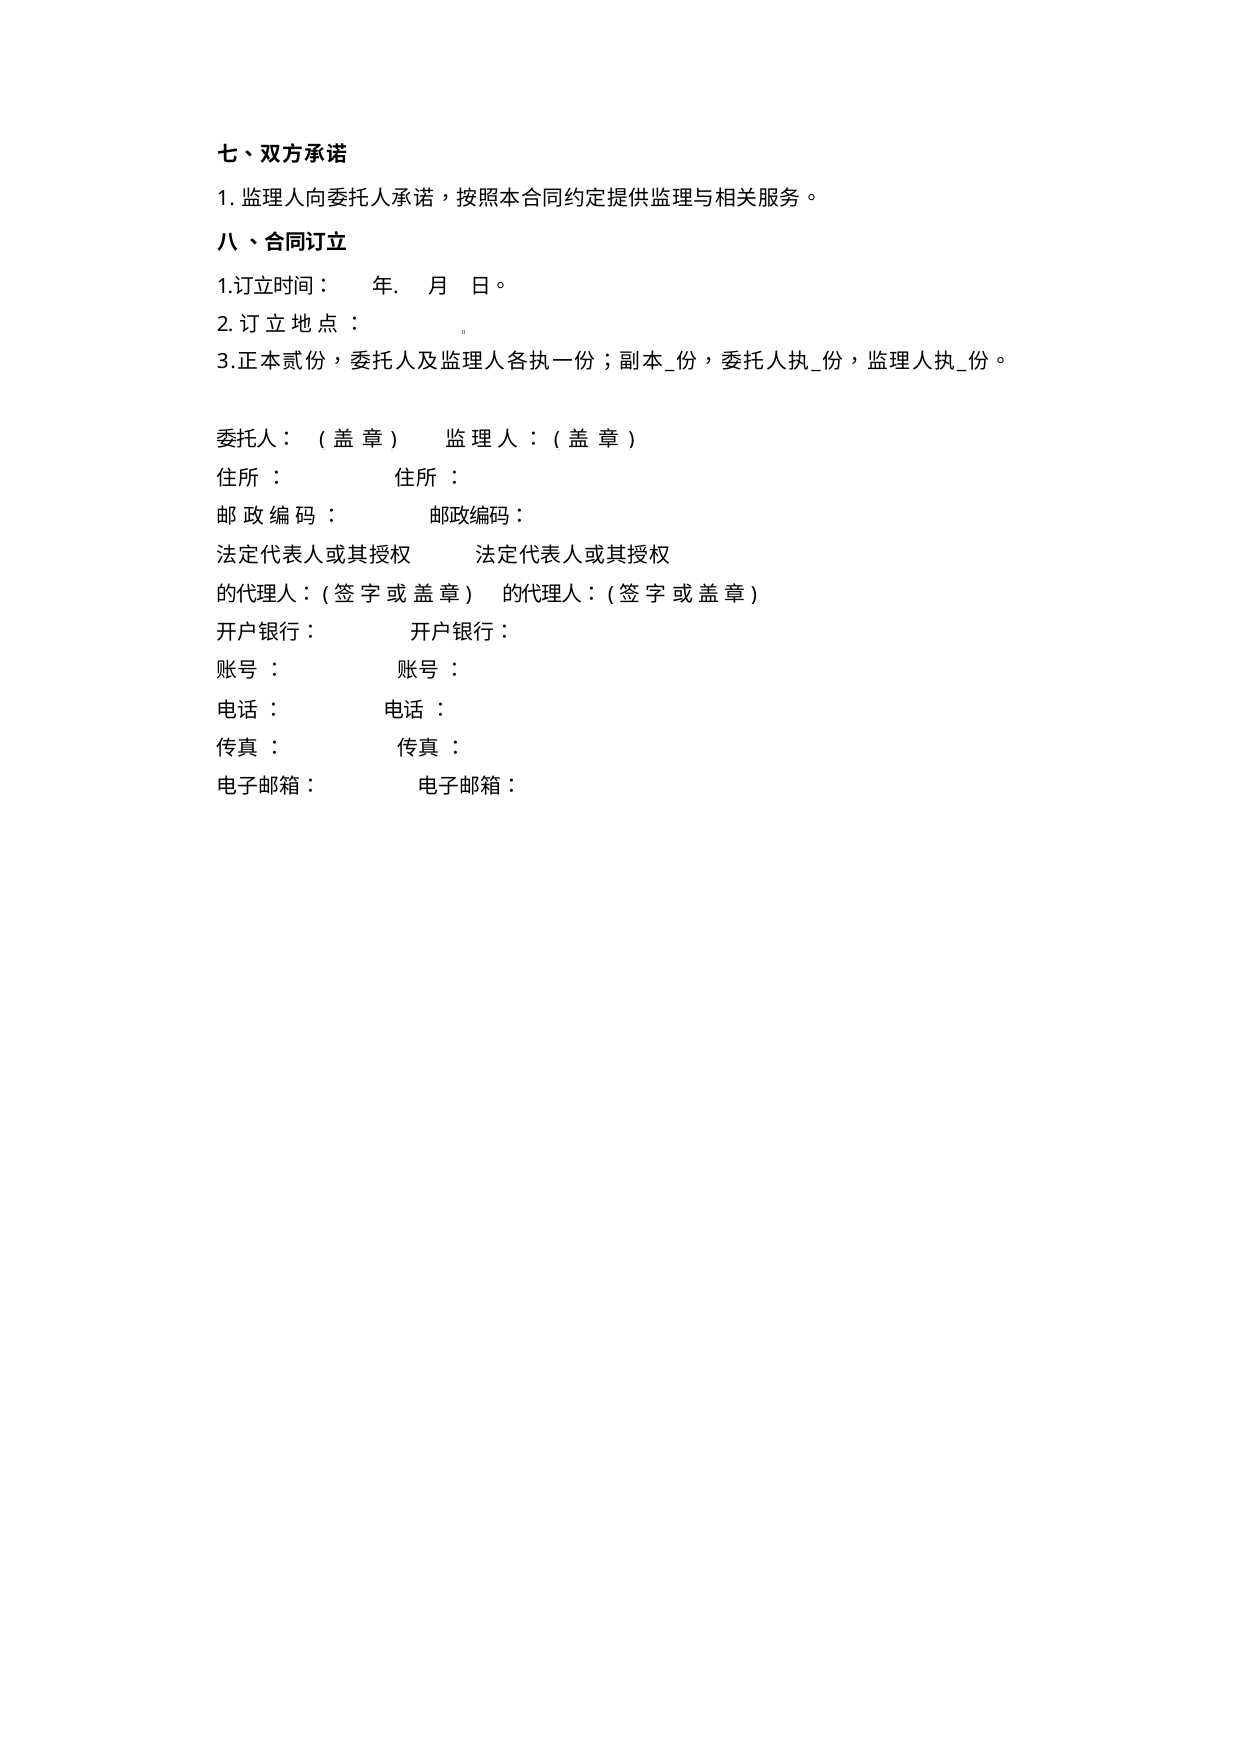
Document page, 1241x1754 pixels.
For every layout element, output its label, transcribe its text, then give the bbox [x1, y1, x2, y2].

text 开户银行： 开户银行： [217, 618, 1054, 644]
text 2. 订 立 地 点 ： 0 [217, 311, 1054, 337]
text 的代理人： ( 签 字 或 盖 章 ) 的代理人： ( 签 字 或 盖 章 ) [217, 581, 1054, 607]
text 委托人： ( 盖 章 ) 监 理 人 ： ( 盖 章 ) [217, 425, 1054, 451]
text 七、双方承诺 [217, 141, 1054, 167]
text 住所 ： 住所 ： [217, 464, 1054, 490]
text 邮 政 编 码 ： 邮政编码： [217, 502, 1054, 529]
text 1. 监理人向委托人承诺，按照本合同约定提供监理与相关服务。 [217, 185, 1054, 210]
text 1.订立时间： 年. 月 日。 [217, 273, 1054, 299]
text 传真 ： 传真 ： [217, 734, 1054, 761]
text 电子邮箱： 电子邮箱： [217, 773, 1054, 799]
text 法定代表人或其授权 法定代表人或其授权 [217, 541, 1054, 567]
text 电话 ： 电话 ： [217, 696, 1054, 722]
text 账号 ： 账号 ： [217, 657, 1054, 683]
text 3.正本贰份，委托人及监理人各执一份；副本_份，委托人执_份，监理人执_份。 [217, 348, 1054, 373]
text 八 、合同订立 [217, 229, 1054, 254]
